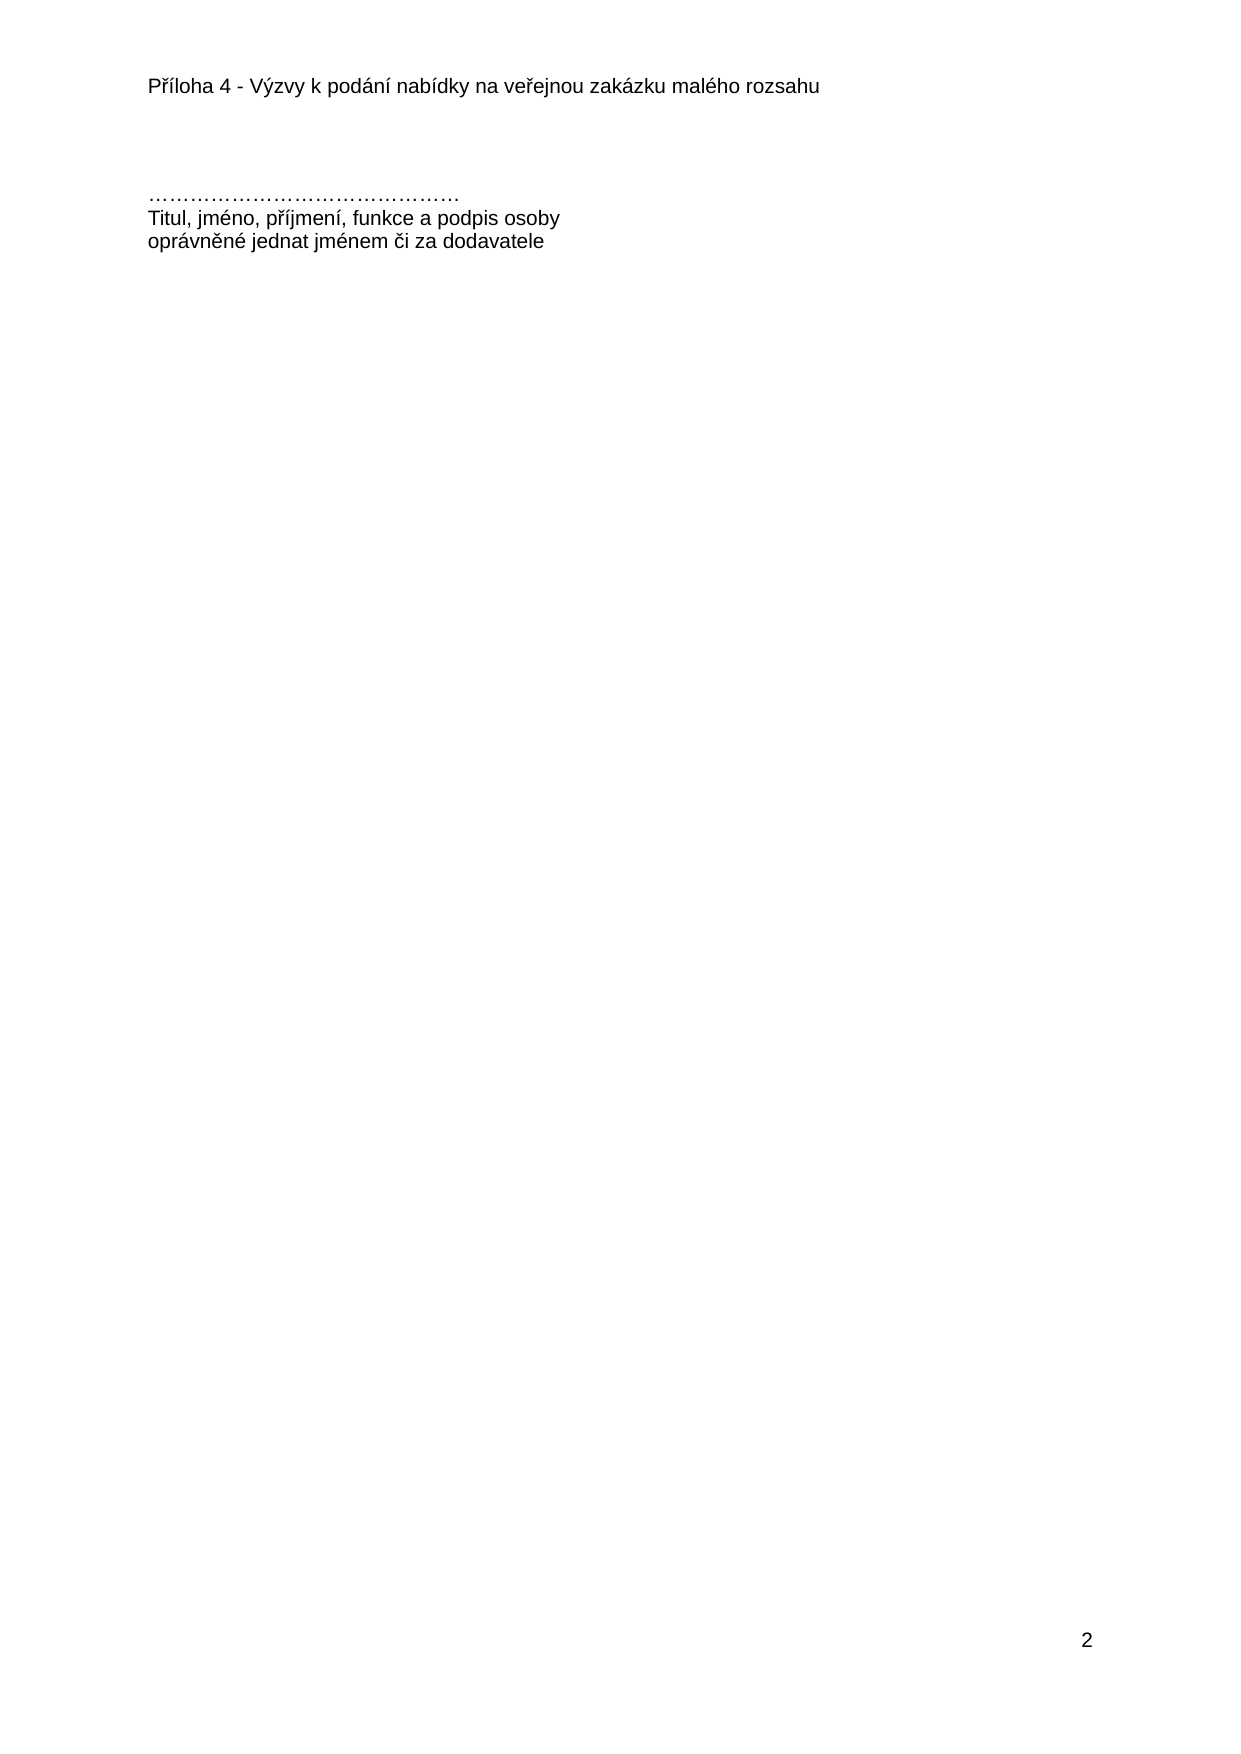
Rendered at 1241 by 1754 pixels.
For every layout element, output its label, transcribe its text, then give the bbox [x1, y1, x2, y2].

text Titul, jméno, příjmení, funkce a podpis osoby [148, 205, 1093, 229]
text oprávněné jednat jménem či za dodavatele [148, 229, 1093, 253]
text ……………………………………… [148, 181, 1093, 205]
